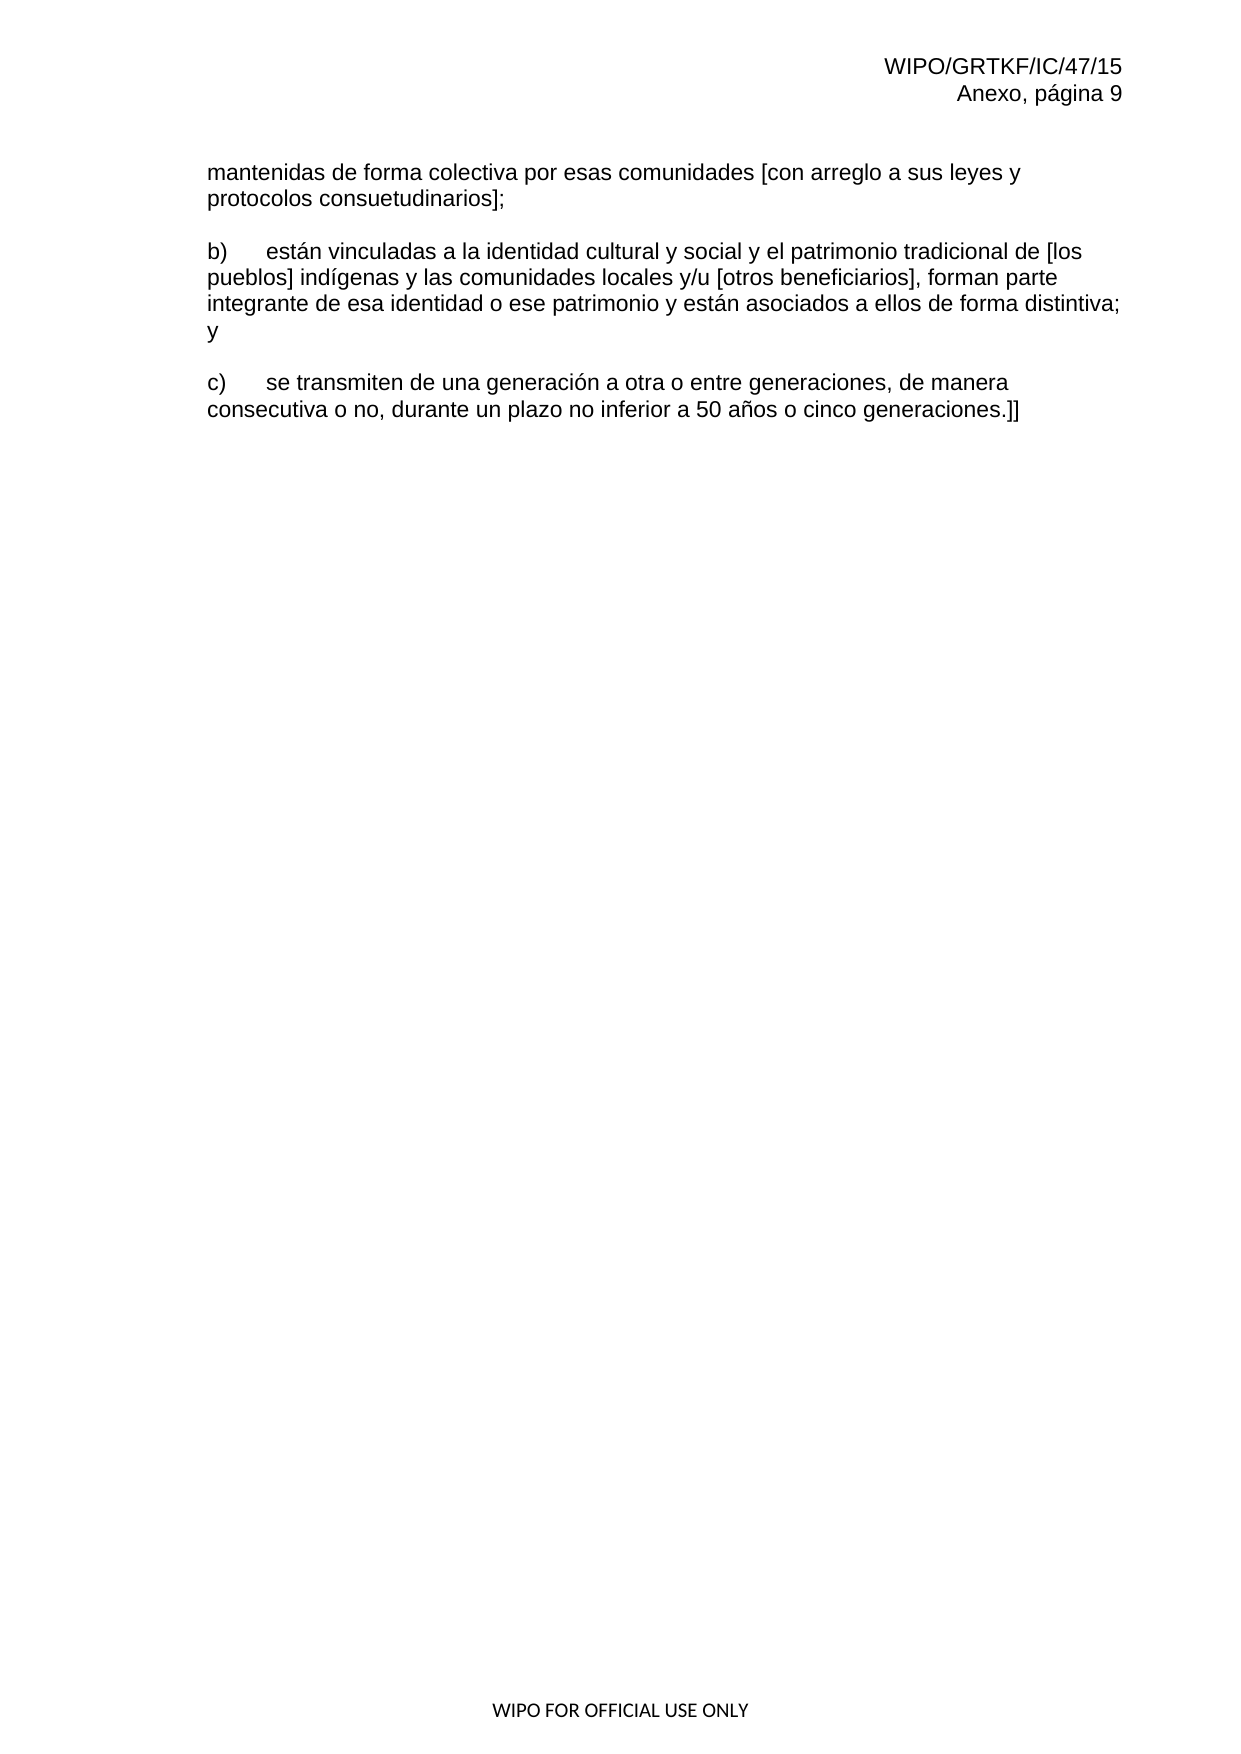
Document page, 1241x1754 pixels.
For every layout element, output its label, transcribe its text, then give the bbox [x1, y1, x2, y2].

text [207, 158, 1122, 211]
text b) están vinculadas a la identidad cultural y social y el patrimonio tradicional de [los pueblos] indígenas y las comunidades locales y/u [otros beneficiarios], forman parte integrante de esa identidad o ese patrimonio y están asociados a ellos de forma distintiva; y [207, 238, 1122, 343]
text c) se transmiten de una generación a otra o entre generaciones, de manera consecutiva o no, durante un plazo no inferior a 50 años o cinco generaciones.]] [207, 369, 1122, 422]
